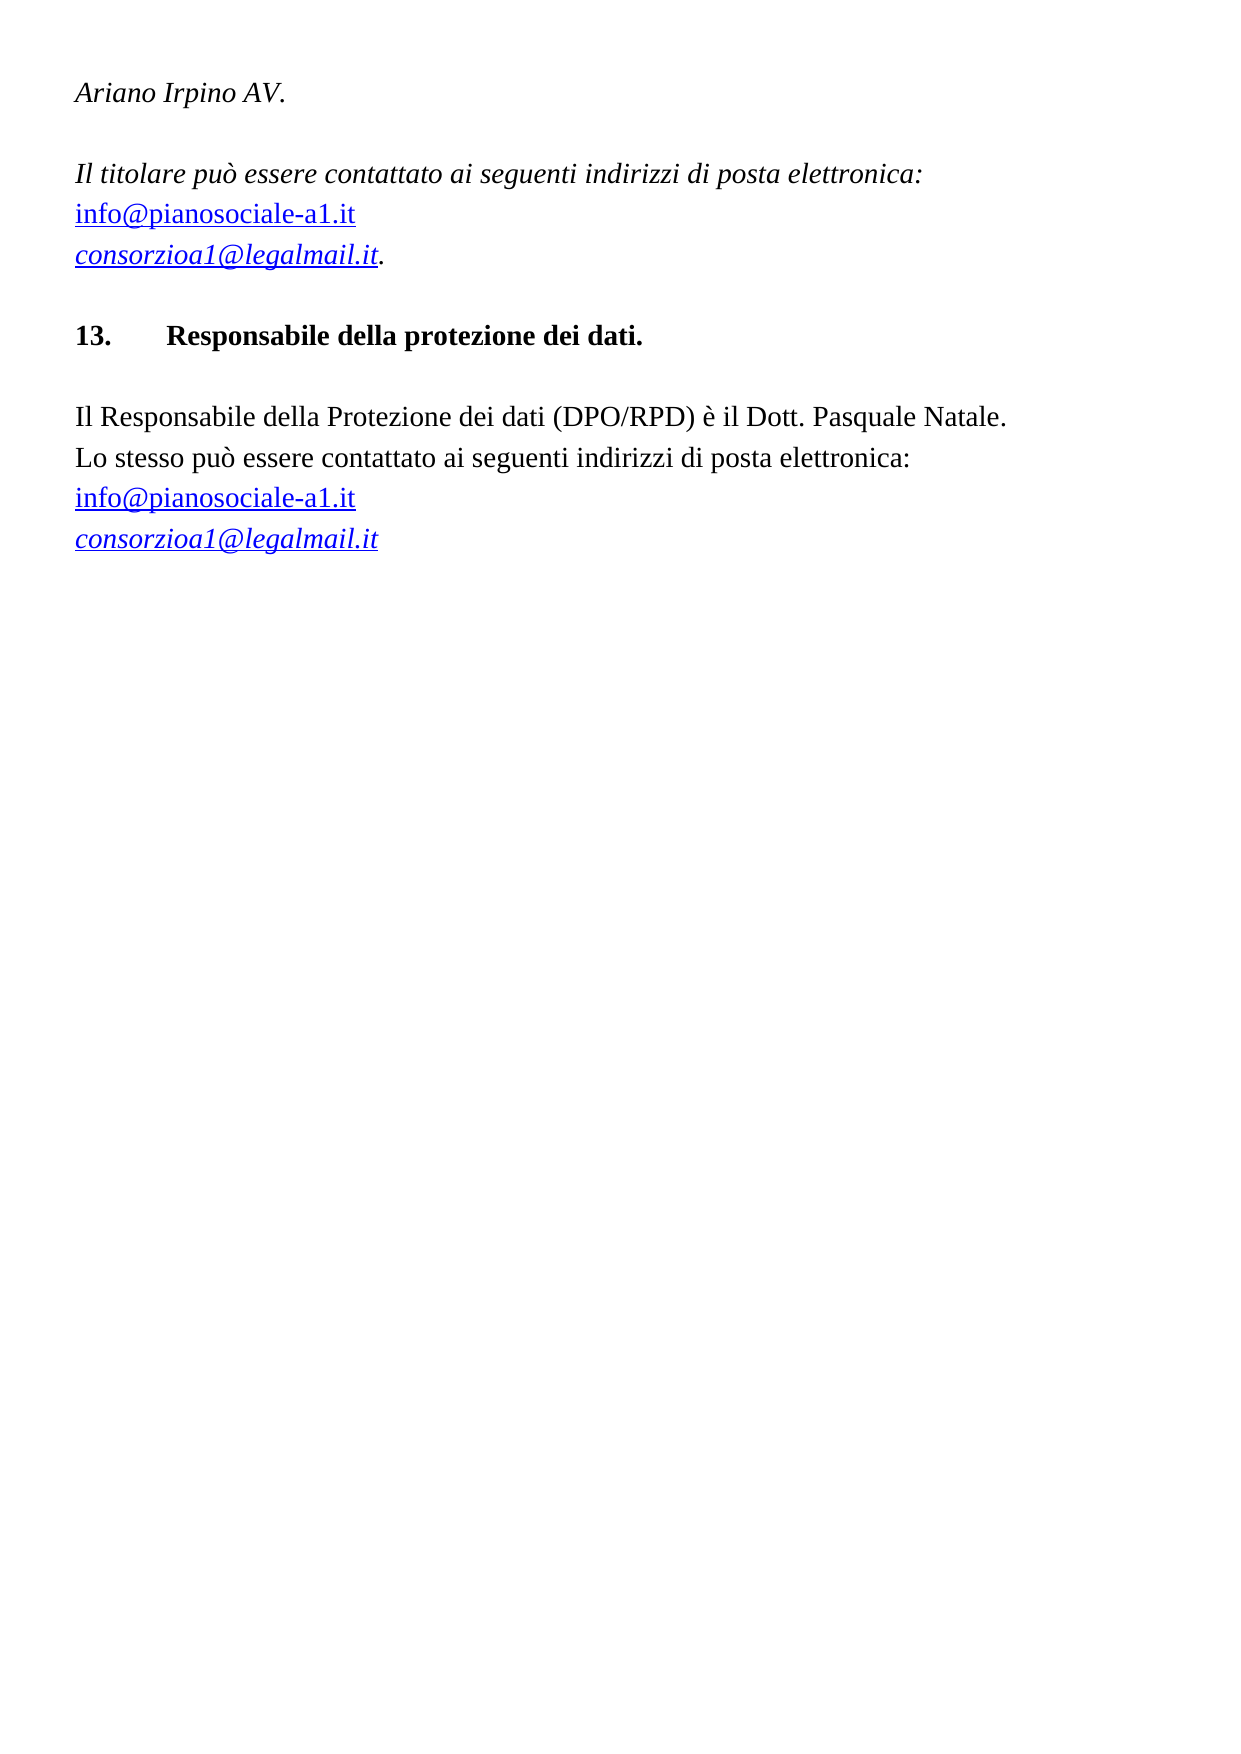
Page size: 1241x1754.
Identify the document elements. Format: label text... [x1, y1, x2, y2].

text consorzioa1@legalmail.it. [75, 237, 1112, 271]
text consorzioa1@legalmail.it [75, 521, 1112, 554]
text Lo stesso può essere contattato ai seguenti indirizzi di posta elettronica: [75, 440, 1112, 473]
list Responsabile della protezione dei dati. [75, 318, 1112, 352]
text Il titolare può essere contattato ai seguenti indirizzi di posta elettronica: [75, 156, 1112, 189]
text Il Responsabile della Protezione dei dati (DPO/RPD) è il Dott. Pasquale Natale. [75, 399, 1112, 433]
text info@pianosociale-a1.it [75, 480, 1112, 514]
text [75, 75, 1112, 108]
text info@pianosociale-a1.it [75, 197, 1112, 230]
